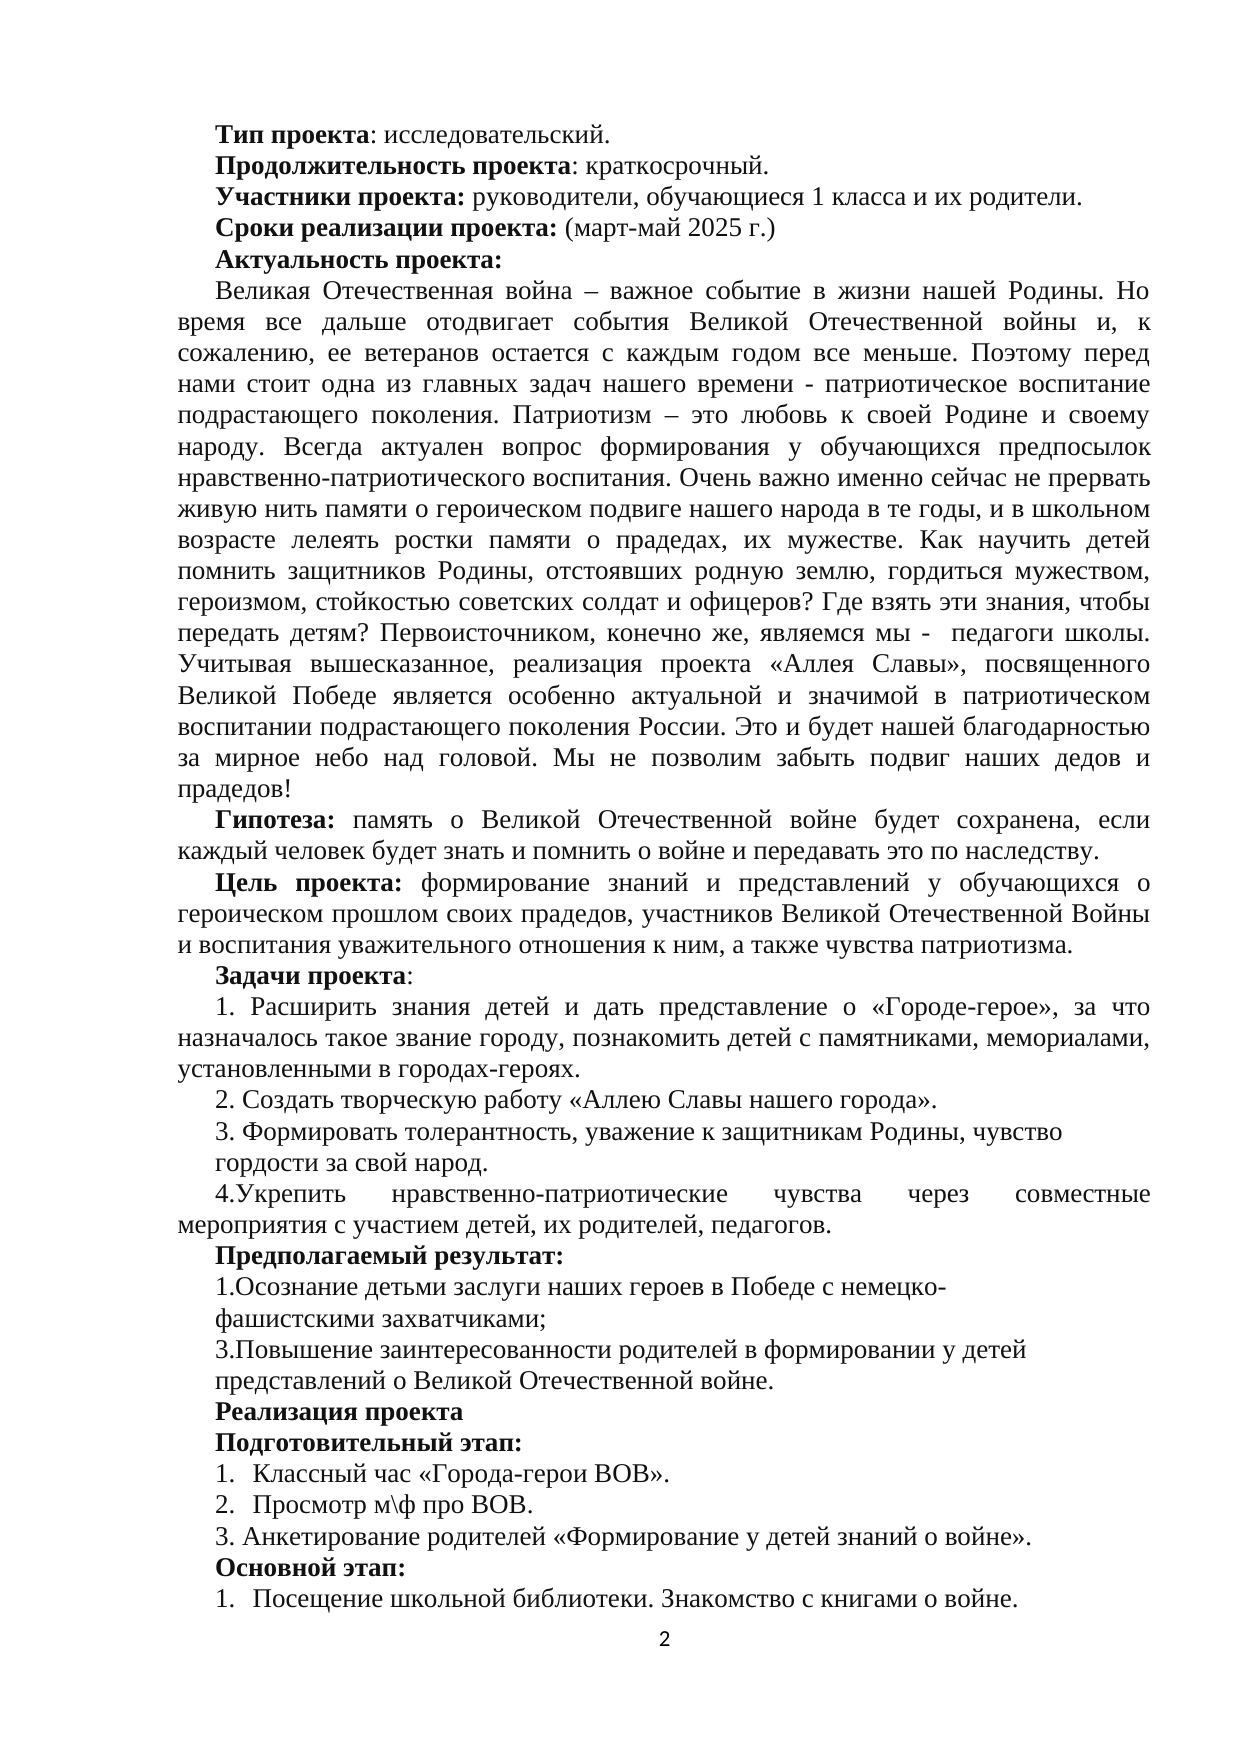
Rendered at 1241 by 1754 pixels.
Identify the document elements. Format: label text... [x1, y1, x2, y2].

list Посещение школьной библиотеки. Знакомство с книгами о войне. [215, 1582, 1152, 1613]
list Просмотр м\ф про ВОВ. [215, 1488, 1152, 1520]
text 3. Анкетирование родителей «Формирование у детей знаний о войне». [177, 1520, 1152, 1551]
text Сроки реализации проекта: (март-май 2025 г.) [177, 212, 1152, 243]
text Задачи проекта: [177, 959, 1152, 990]
text Участники проекта: руководители, обучающиеся 1 класса и их родители. [177, 180, 1152, 212]
text 1.Осознание детьми заслуги наших героев в Победе с немецко- [177, 1271, 1152, 1302]
text Основной этап: [177, 1551, 1152, 1582]
text 1. Расширить знания детей и дать представление о «Городе-герое», за что назначалось такое звание городу, познакомить детей с памятниками, мемориалами, установленными в городах-героях. [177, 990, 1152, 1084]
text Предполагаемый результат: [177, 1239, 1152, 1271]
text Актуальность проекта: [177, 243, 1152, 274]
text 4.Укрепить нравственно-патриотические чувства через совместные мероприятия с участием детей, их родителей, педагогов. [177, 1177, 1152, 1239]
text Реализация проекта [177, 1395, 1152, 1426]
text Продолжительность проекта: краткосрочный. [177, 149, 1152, 180]
list Классный час «Города-герои ВОВ». [215, 1457, 1152, 1488]
text Тип проекта: исследовательский. [177, 118, 1152, 149]
text Великая Отечественная война – важное событие в жизни нашей Родины. Но время все дальше отодвигает события Великой Отечественной войны и, к сожалению, ее ветеранов остается с каждым годом все меньше. Поэтому перед нами стоит одна из главных задач нашего времени - патриотическое воспитание подрастающего поколения. Патриотизм – это любовь к своей Родине и своему народу. Всегда актуален вопрос формирования у обучающихся предпосылок нравственно-патриотического воспитания. Очень важно именно сейчас не прервать живую нить памяти о героическом подвиге нашего народа в те годы, и в школьном возрасте лелеять ростки памяти о прадедах, их мужестве. Как научить детей помнить защитников Родины, отстоявших родную землю, гордиться мужеством, героизмом, стойкостью советских солдат и офицеров? Где взять эти знания, чтобы передать детям? Первоисточником, конечно же, являемся мы - педагоги школы. Учитывая вышесказанное, реализация проекта «Аллея Славы», посвященного Великой Победе является особенно актуальной и значимой в патриотическом воспитании подрастающего поколения России. Это и будет нашей благодарностью за мирное небо над головой. Мы не позволим забыть подвиг наших дедов и прадедов! [177, 274, 1152, 803]
text 2. Создать творческую работу «Аллею Славы нашего города». [177, 1084, 1152, 1115]
text Цель проекта: формирование знаний и представлений у обучающихся о героическом прошлом своих прадедов, участников Великой Отечественной Войны и воспитания уважительного отношения к ним, а также чувства патриотизма. [177, 866, 1152, 959]
text 3. Формировать толерантность, уважение к защитникам Родины, чувство [177, 1115, 1152, 1146]
text гордости за свой народ. [177, 1146, 1152, 1177]
text фашистскими захватчиками; [177, 1302, 1152, 1333]
text 3.Повышение заинтересованности родителей в формировании у детей [177, 1333, 1152, 1364]
text Подготовительный этап: [177, 1426, 1152, 1457]
text Гипотеза: память о Великой Отечественной войне будет сохранена, если каждый человек будет знать и помнить о войне и передавать это по наследству. [177, 803, 1152, 866]
text представлений о Великой Отечественной войне. [177, 1364, 1152, 1395]
